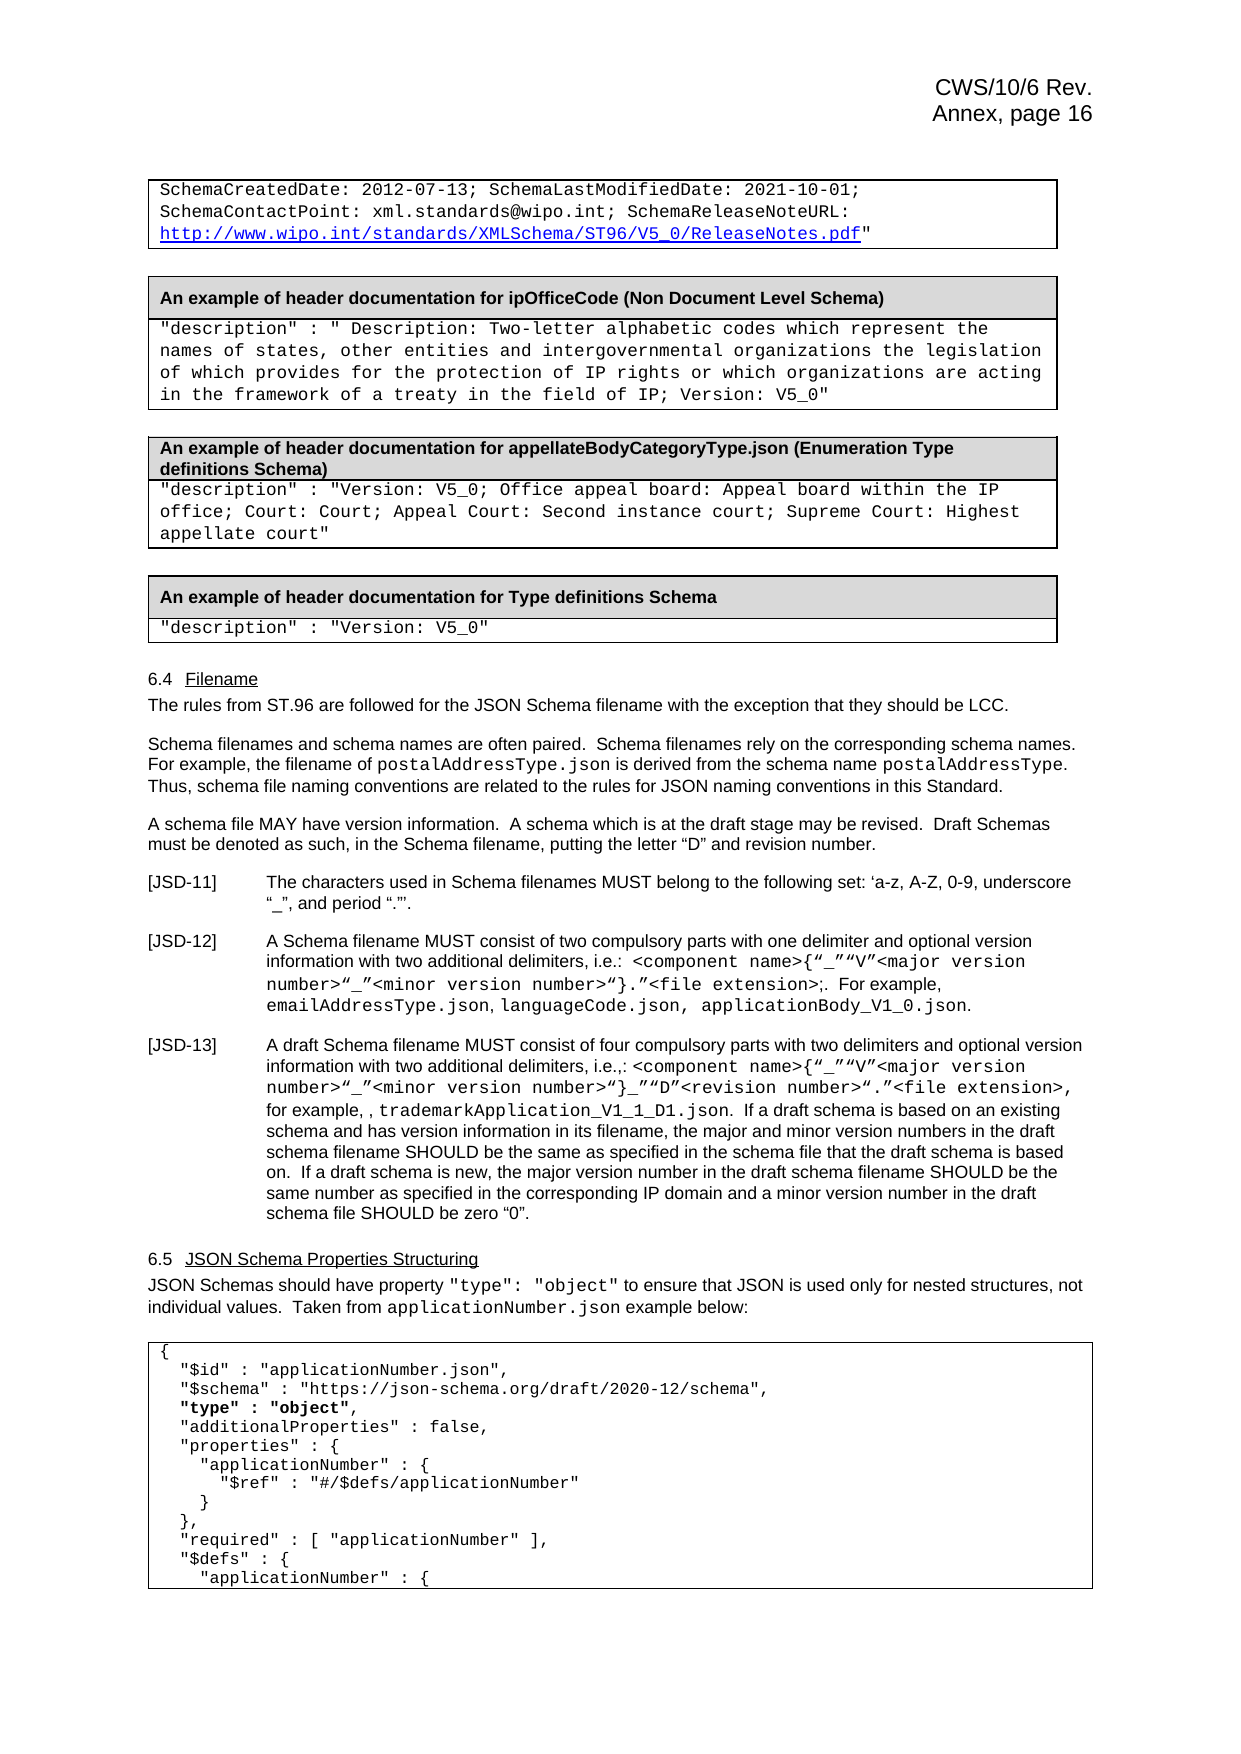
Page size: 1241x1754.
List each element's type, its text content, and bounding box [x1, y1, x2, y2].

table_header An example of header documentation for appellateBodyCategoryType.json (Enumeration Type definitions Schema) [149, 438, 1056, 479]
text [JSD-11] The characters used in Schema filenames MUST belong to the following set: ‘a-z, A-Z, 0-9, underscore “_”, and period “.”’. [148, 872, 1093, 913]
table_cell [149, 181, 1056, 248]
text Schema filenames and schema names are often paired. Schema filenames rely on the corresponding schema names. For example, the filename of postalAddressType.json is derived from the schema name postalAddressType. Thus, schema file naming conventions are related to the rules for JSON naming conventions in this Standard. [148, 733, 1093, 796]
table_cell "description" : "Version: V5_0" [149, 619, 1056, 642]
table_cell "description" : " Description: Two-letter alphabetic codes which represent the names of states, other entities and intergovernmental organizations the legislation of which provides for the protection of IP rights or which organizations are acting in the framework of a treaty in the field of IP; Version: V5_0" [149, 320, 1056, 408]
table_header An example of header documentation for Type definitions Schema [149, 577, 1056, 618]
text JSON Schemas should have property "type": "object" to ensure that JSON is used only for nested structures, not individual values. Taken from applicationNumber.json example below: [148, 1275, 1093, 1319]
text The rules from ST.96 are followed for the JSON Schema filename with the exception that they should be LCC. [148, 695, 1093, 716]
text [JSD-13] A draft Schema filename MUST consist of four compulsory parts with two delimiters and optional version information with two additional delimiters, i.e.,: <component name>{“_”“V”<major version number>“_”<minor version number>“}_”“D”<revision number>“.”<file extension>, for example, , trademarkApplication_V1_1_D1.json. If a draft schema is based on an existing schema and has version information in its filename, the major and minor version numbers in the draft schema filename SHOULD be the same as specified in the schema file that the draft schema is based on. If a draft schema is new, the major version number in the draft schema filename SHOULD be the same number as specified in the corresponding IP domain and a minor version number in the draft schema file SHOULD be zero “0”. [148, 1035, 1093, 1223]
table_header An example of header documentation for ipOfficeCode (Non Document Level Schema) [149, 277, 1056, 318]
table_cell "description" : "Version: V5_0; Office appeal board: Appeal board within the IP office; Court: Court; Appeal Court: Second instance court; Supreme Court: Highest appellate court" [149, 481, 1056, 547]
text A schema file MAY have version information. A schema which is at the draft stage may be revised. Draft Schemas must be denoted as such, in the Schema filename, putting the letter “D” and revision number. [148, 814, 1093, 854]
text [JSD-12] A Schema filename MUST consist of two compulsory parts with one delimiter and optional version information with two additional delimiters, i.e.: <component name>{“_”“V”<major version number>“_”<minor version number>“}.”<file extension>;. For example, emailAddressType.json, languageCode.json, applicationBody_V1_0.json. [148, 931, 1093, 1017]
subtitle Filename [148, 668, 1093, 689]
subtitle JSON Schema Properties Structuring [148, 1248, 1093, 1269]
